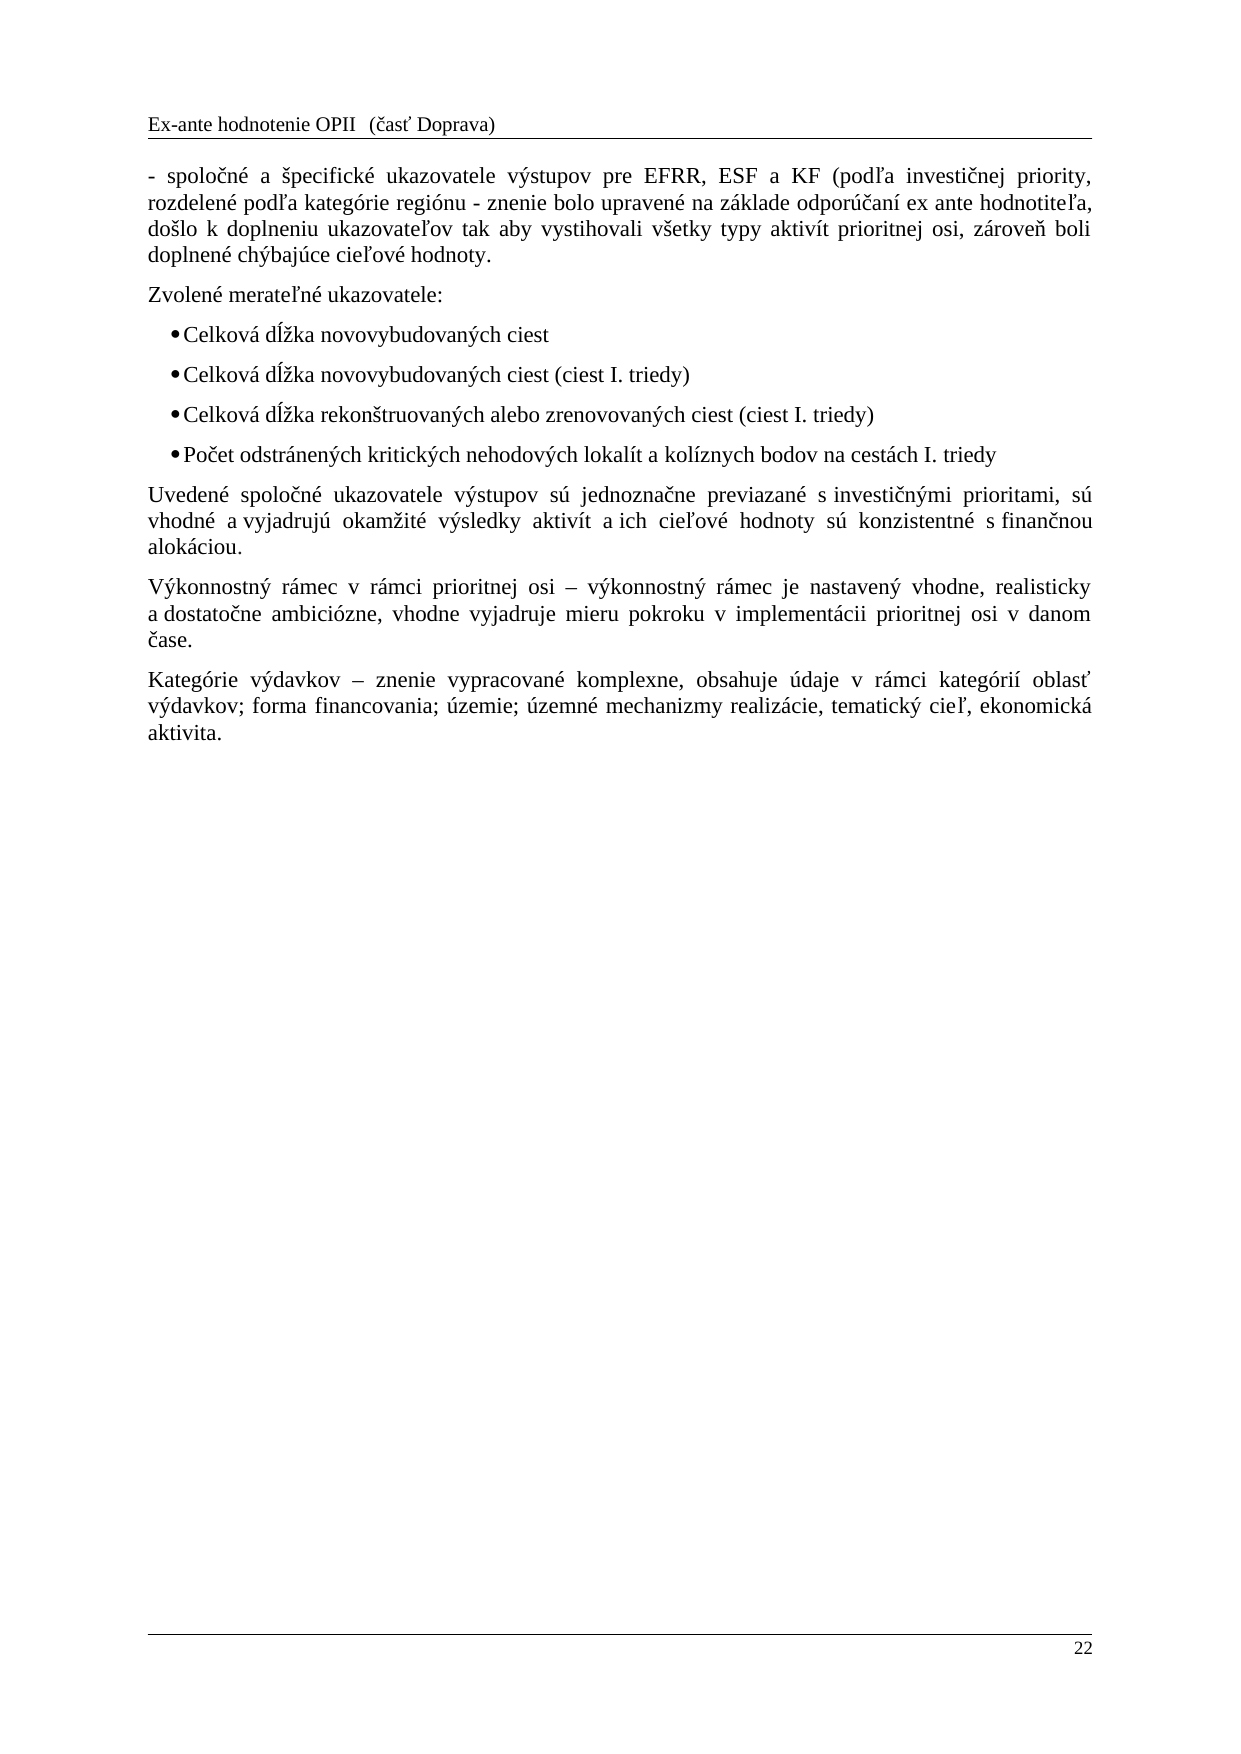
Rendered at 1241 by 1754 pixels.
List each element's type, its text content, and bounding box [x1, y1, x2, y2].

list Celková dĺžka rekonštruovaných alebo zrenovovaných ciest (ciest I. triedy) [171, 401, 1092, 427]
text Zvolené merateľné ukazovatele: [148, 281, 1092, 308]
text Výkonnostný rámec v rámci prioritnej osi – výkonnostný rámec je nastavený vhodne, realisticky a dostatočne ambiciózne, vhodne vyjadruje mieru pokroku v implementácii prioritnej osi v danom čase. [148, 573, 1092, 652]
text Kategórie výdavkov – znenie vypracované komplexne, obsahuje údaje v rámci kategórií oblasť výdavkov; forma financovania; územie; územné mechanizmy realizácie, tematický cieľ, ekonomická aktivita. [148, 666, 1092, 745]
list Celková dĺžka novovybudovaných ciest (ciest I. triedy) [171, 361, 1092, 387]
text - spoločné a špecifické ukazovatele výstupov pre EFRR, ESF a KF (podľa investičnej priority, rozdelené podľa kategórie regiónu - znenie bolo upravené na základe odporúčaní ex ante hodnotiteľa, došlo k doplneniu ukazovateľov tak aby vystihovali všetky typy aktivít prioritnej osi, zároveň boli doplnené chýbajúce cieľové hodnoty. [148, 162, 1092, 268]
text Uvedené spoločné ukazovatele výstupov sú jednoznačne previazané s investičnými prioritami, sú vhodné a vyjadrujú okamžité výsledky aktivít a ich cieľové hodnoty sú konzistentné s finančnou alokáciou. [148, 481, 1092, 560]
list Celková dĺžka novovybudovaných ciest [171, 321, 1092, 347]
list Počet odstránených kritických nehodových lokalít a kolíznych bodov na cestách I. triedy [171, 441, 1092, 467]
